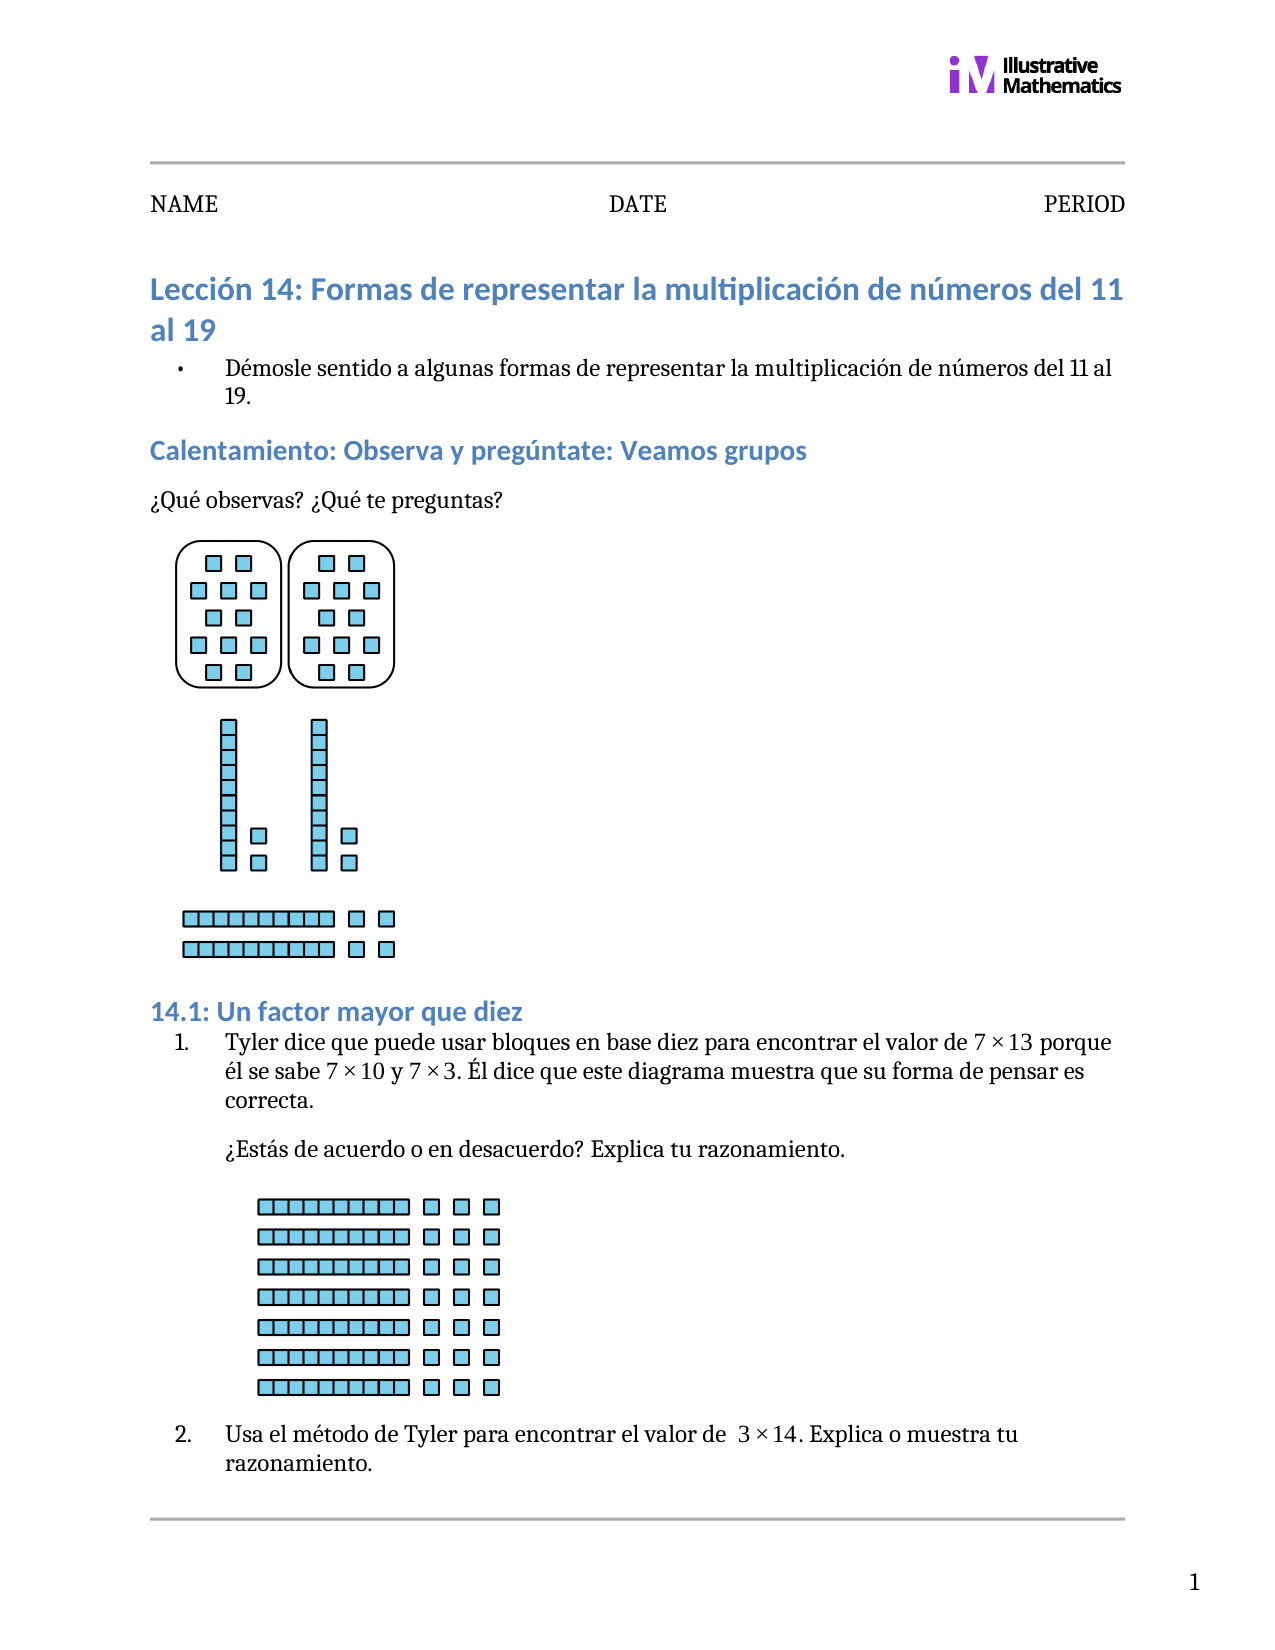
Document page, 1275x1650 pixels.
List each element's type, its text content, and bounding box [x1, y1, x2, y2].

list Démosle sentido a algunas formas de representar la multiplicación de números del 11 al 19. [175, 353, 1125, 411]
subtitle 14.1: Un factor mayor que diez [150, 993, 1125, 1028]
picture [168, 533, 413, 695]
list Tyler dice que puede usar bloques en base diez para encontrar el valor de porque él se sabe y . Él dice que este diagrama muestra que su forma de pensar es correcta. [175, 1028, 1125, 1114]
list ¿Estás de acuerdo o en desacuerdo? Explica tu razonamiento. [175, 1135, 1125, 1164]
text ¿Qué observas? ¿Qué te preguntas? [150, 486, 1125, 515]
subtitle Calentamiento: Observa y pregúntate: Veamos grupos [150, 432, 1125, 467]
picture [168, 896, 409, 972]
list Usa el método de Tyler para encontrar el valor de . Explica o muestra tu razonamiento. [175, 1420, 1125, 1477]
subtitle Lección 14: Formas de representar la multiplicación de números del 11 al 19 [150, 268, 1125, 350]
picture [168, 713, 413, 878]
picture [949, 55, 1121, 93]
picture [243, 1185, 514, 1410]
